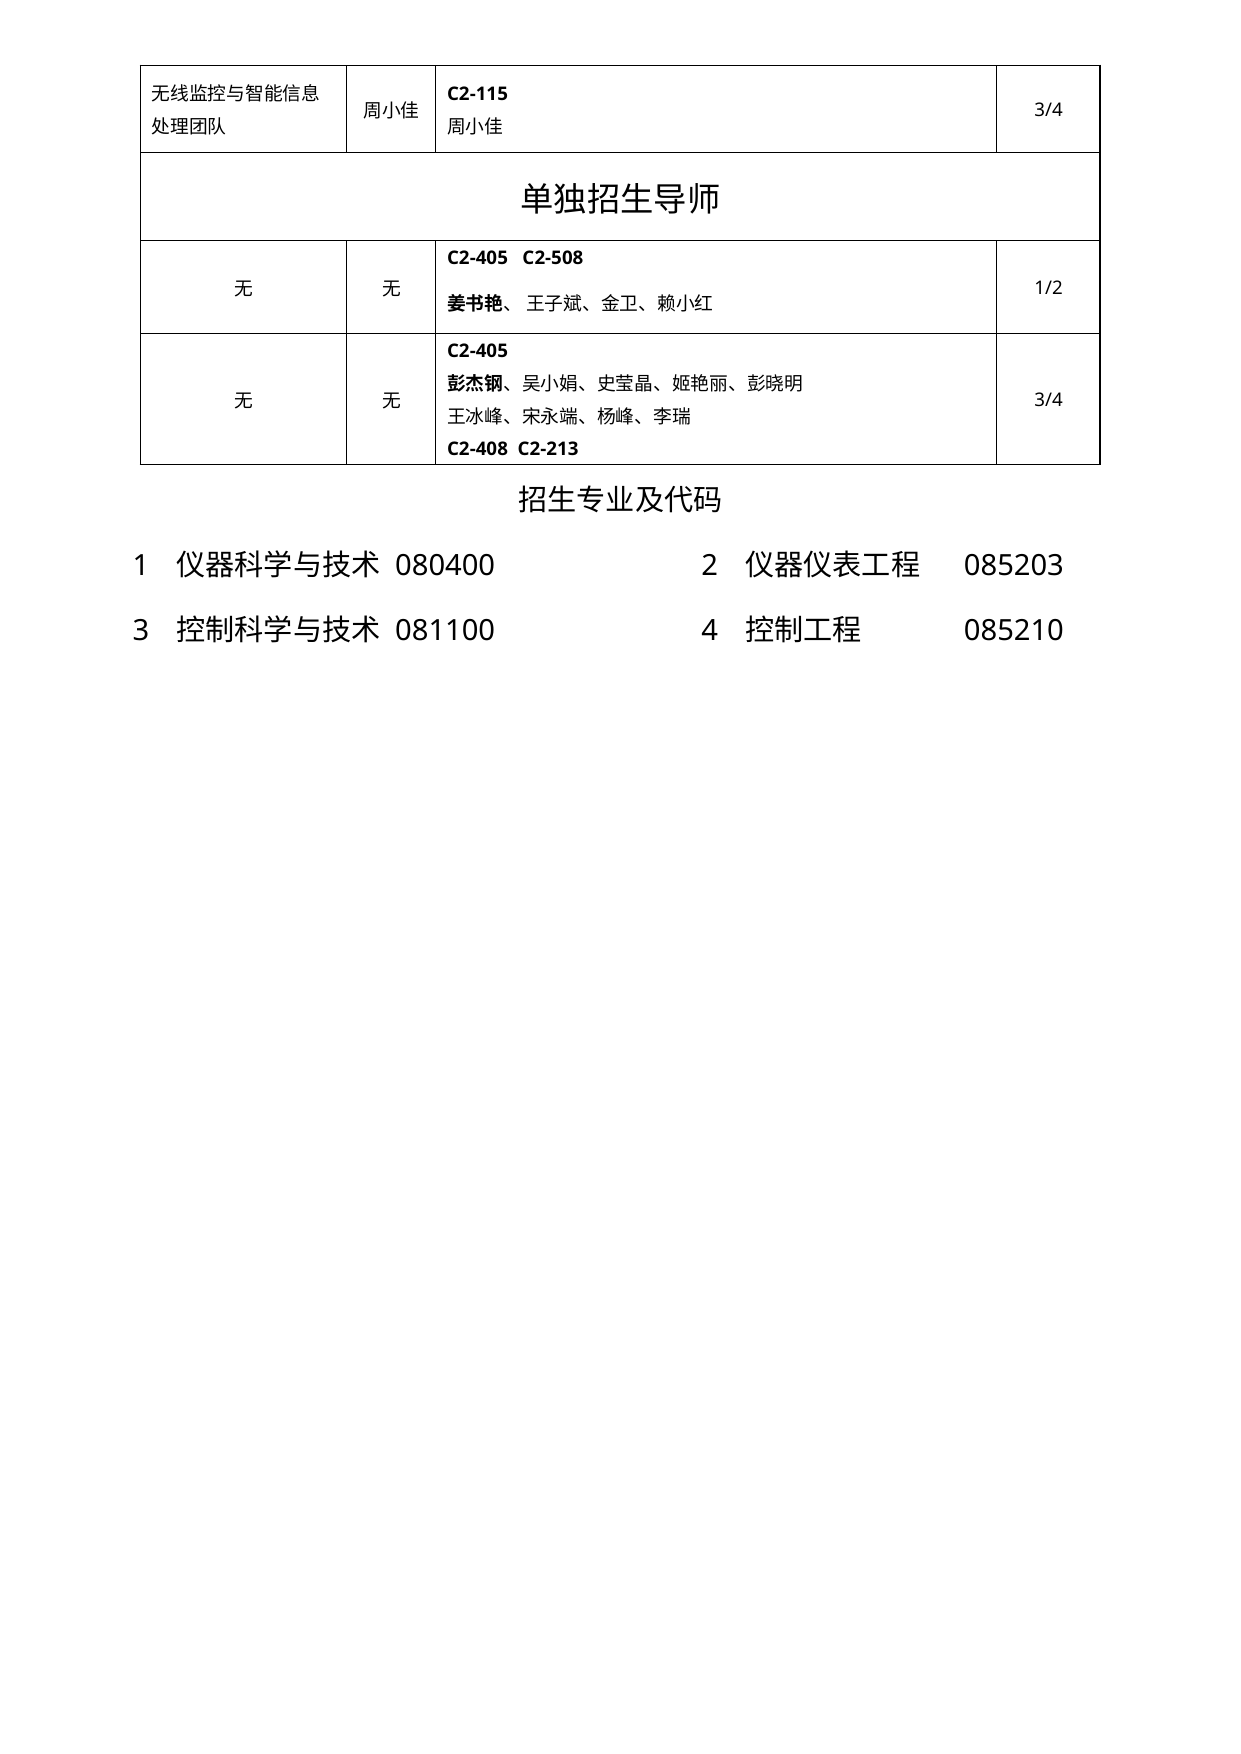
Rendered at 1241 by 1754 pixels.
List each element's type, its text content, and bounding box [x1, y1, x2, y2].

table_cell 周小佳 [347, 66, 435, 152]
table_cell 无线监控与智能信息处理团队 [141, 66, 346, 152]
table_cell C2-115 周小佳 [436, 66, 996, 152]
table_cell 1/2 [997, 241, 1099, 333]
text 3 控制科学与技术 081100 4 控制工程 085210 [89, 595, 1147, 660]
text 招生专业及代码 [89, 465, 1152, 530]
table_cell C2-405 彭杰钢、吴小娟、史莹晶、姬艳丽、彭晓明 王冰峰、宋永端、杨峰、李瑞 C2-408 C2-213 [436, 334, 996, 464]
table_cell 无 [141, 334, 346, 464]
table_cell 无 [141, 241, 346, 333]
table_cell 单独招生导师 [141, 153, 1099, 240]
table_cell 无 [347, 241, 435, 333]
text 1 仪器科学与技术 080400 2 仪器仪表工程 085203 [89, 530, 1147, 595]
table_cell 3/4 [997, 66, 1099, 152]
table_cell C2-405 C2-508 姜书艳、 王子斌、金卫、赖小红 [436, 241, 996, 333]
table_cell 3/4 [997, 334, 1099, 464]
table_cell 无 [347, 334, 435, 464]
